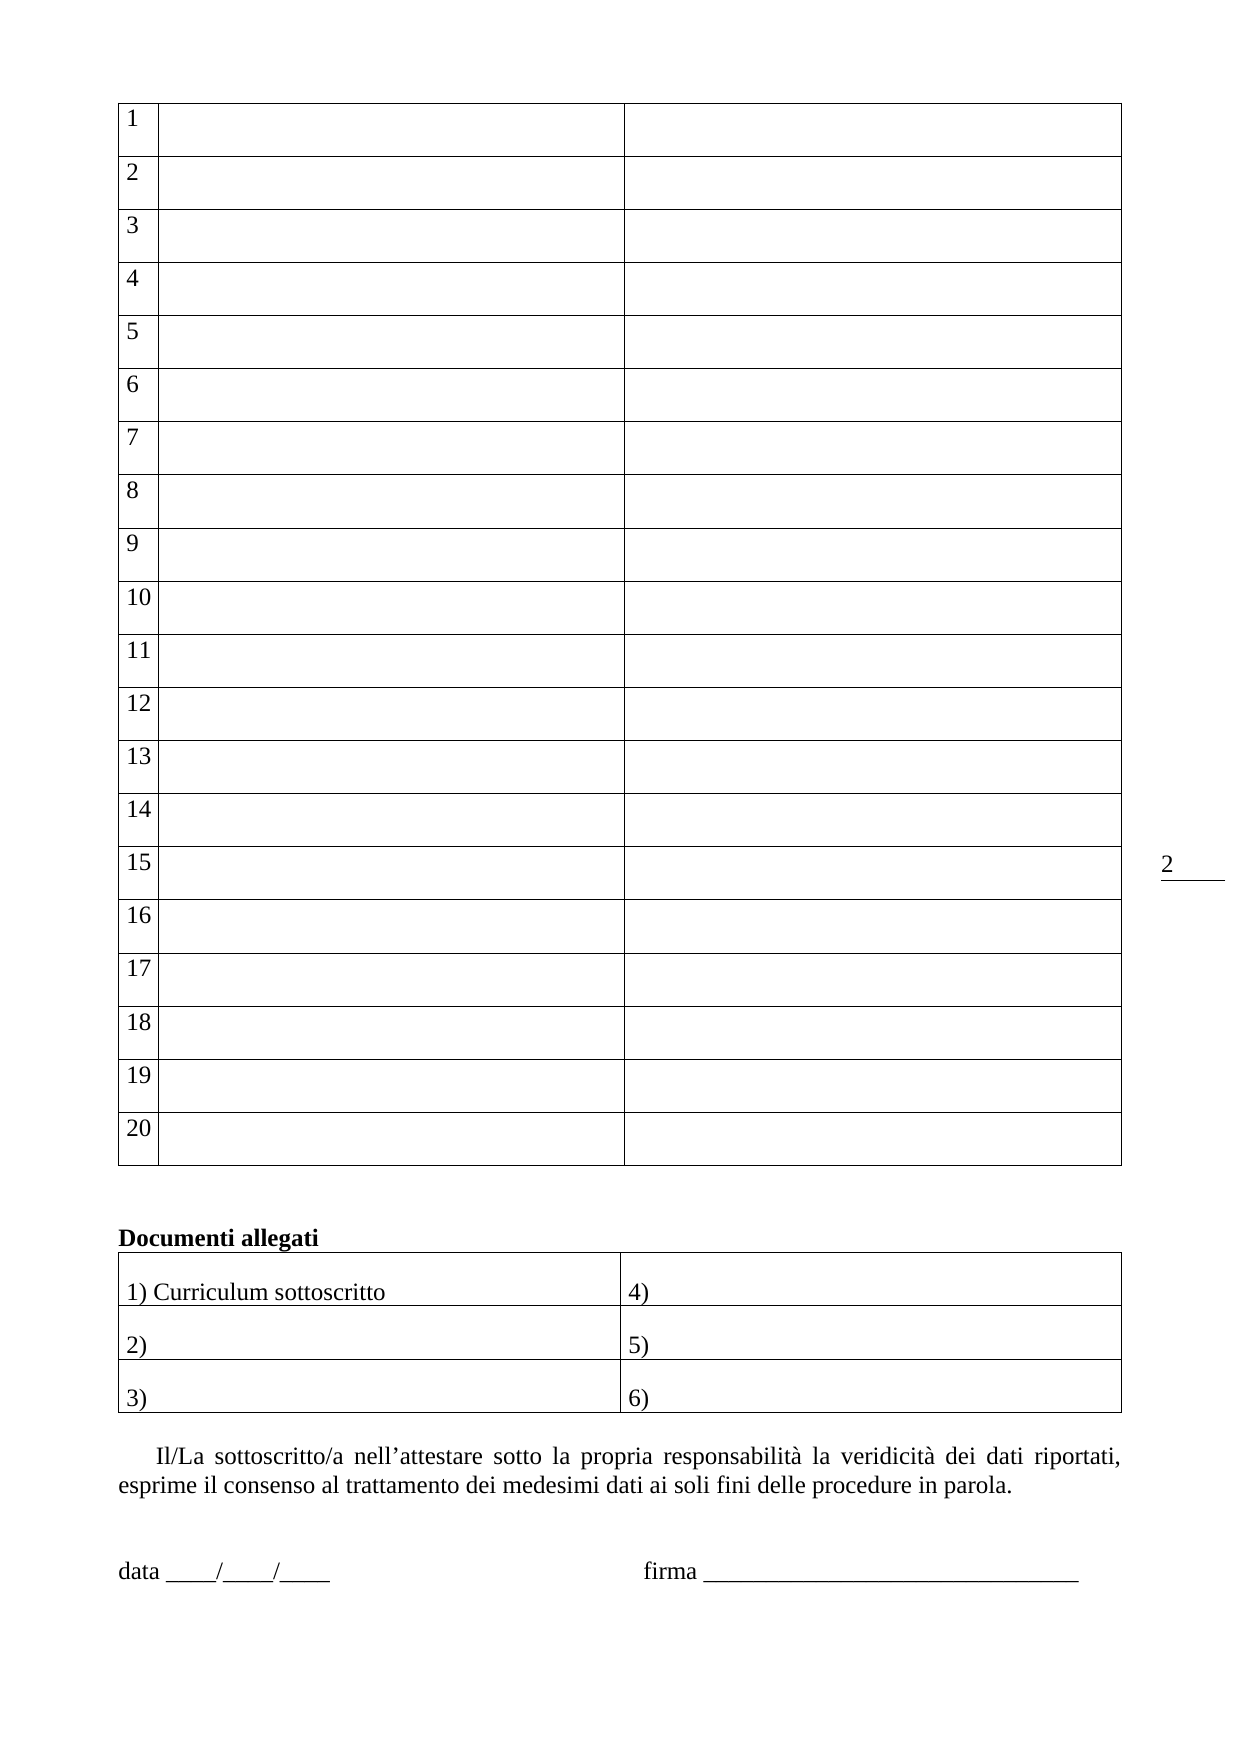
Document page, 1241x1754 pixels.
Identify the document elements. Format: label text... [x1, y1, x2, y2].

table_cell 15 [119, 847, 158, 899]
table_cell [625, 954, 1121, 1006]
table_cell [159, 847, 624, 899]
table_cell 3) [119, 1360, 620, 1412]
table_cell 17 [119, 954, 158, 1006]
table_cell 5 [119, 316, 158, 368]
table_cell [625, 794, 1121, 846]
table_cell [625, 688, 1121, 740]
table_cell 4 [119, 263, 158, 315]
table_cell [159, 104, 624, 156]
table_header 1) Curriculum sottoscritto [119, 1253, 620, 1305]
title Il/La sottoscritto/a nell’attestare sotto la propria responsabilità la veridicità dei dati riportati, esprime il consenso al trattamento dei medesimi dati ai soli fini delle procedure in parola. [118, 1441, 1122, 1499]
table_cell [625, 316, 1121, 368]
table_cell [159, 741, 624, 793]
table_cell [159, 794, 624, 846]
table_cell [159, 210, 624, 262]
table_cell [159, 157, 624, 209]
table_cell [159, 1007, 624, 1059]
table_cell [625, 422, 1121, 474]
table_header 4) [621, 1253, 1121, 1305]
table_cell 1 [119, 104, 158, 156]
table_cell [625, 529, 1121, 581]
table_cell 6) [621, 1360, 1121, 1412]
table_cell 10 [119, 582, 158, 634]
table_cell 18 [119, 1007, 158, 1059]
table_cell 2 [119, 157, 158, 209]
table_cell [625, 157, 1121, 209]
table_cell [625, 263, 1121, 315]
table_cell [159, 1060, 624, 1112]
table_cell [625, 1060, 1121, 1112]
table_cell [159, 316, 624, 368]
table_cell 2) [119, 1306, 620, 1358]
table_cell [625, 104, 1121, 156]
table_cell 3 [119, 210, 158, 262]
table_cell 6 [119, 369, 158, 421]
table_cell 12 [119, 688, 158, 740]
table_cell [625, 582, 1121, 634]
table_cell [159, 954, 624, 1006]
table_cell 5) [621, 1306, 1121, 1358]
table_cell [159, 475, 624, 527]
table_cell [159, 369, 624, 421]
table_cell 13 [119, 741, 158, 793]
table_cell [625, 741, 1121, 793]
table_cell 8 [119, 475, 158, 527]
table_cell [625, 635, 1121, 687]
table_cell [159, 1113, 624, 1165]
table_cell 7 [119, 422, 158, 474]
table_cell [625, 475, 1121, 527]
title data ____/____/____ firma ______________________________ [118, 1556, 1122, 1585]
table_cell [625, 847, 1121, 899]
table_cell [159, 422, 624, 474]
table_cell 19 [119, 1060, 158, 1112]
table_cell [625, 1113, 1121, 1165]
table_cell 14 [119, 794, 158, 846]
table_cell [625, 900, 1121, 952]
table_cell [159, 263, 624, 315]
table_cell [159, 635, 624, 687]
table_cell [159, 688, 624, 740]
title Documenti allegati [118, 1223, 1122, 1252]
table_cell [159, 900, 624, 952]
table_cell [625, 210, 1121, 262]
table_cell 16 [119, 900, 158, 952]
table_cell [625, 369, 1121, 421]
table_cell 9 [119, 529, 158, 581]
table_cell 11 [119, 635, 158, 687]
table_cell 20 [119, 1113, 158, 1165]
table_cell [625, 1007, 1121, 1059]
table_cell [159, 529, 624, 581]
table_cell [159, 582, 624, 634]
